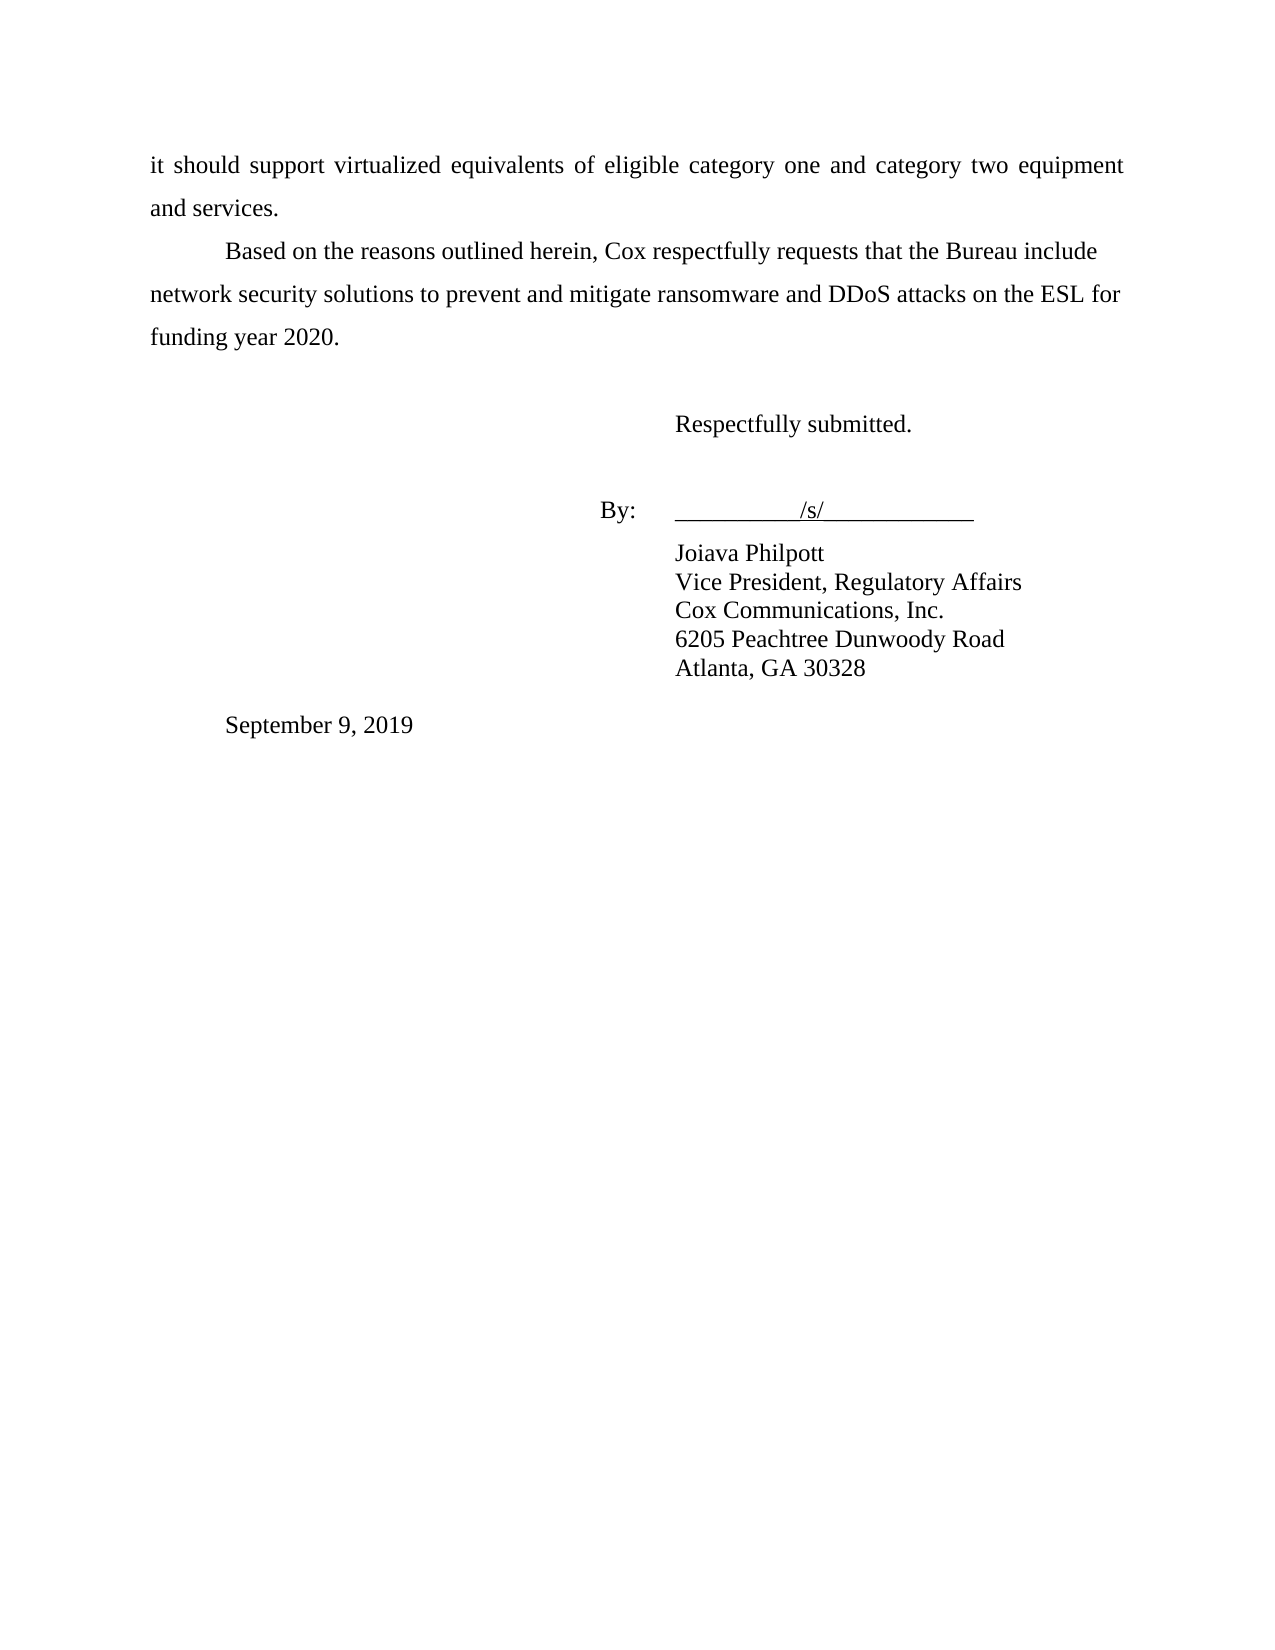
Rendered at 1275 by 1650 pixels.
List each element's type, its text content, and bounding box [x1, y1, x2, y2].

text Respectfully submitted. [150, 409, 1125, 437]
text Cox Communications, Inc. [150, 596, 1125, 624]
text Vice President, Regulatory Affairs [150, 567, 1125, 596]
text The Commission should also clarify that E-Rate should provide support for equipment and services, including virtualized services, which perform cybersecurity asset protection and restoration functions. Provided the function that the virtualized solution performs is eligible, the fact that it is associated with a cloud-based solution, not a hardware-based solution, should be irrelevant. Virtualized solutions may be preferred or more cost-effective than their hardware-based equivalents, when taking into account equipment maintenance, down time and equipment obsolescence, and should be an option for schools and libraries. For the same reasons, the Commission should no longer restrict support to virtualized eligible internal connections, rather it should support virtualized equivalents of eligible category one and category two equipment and services. [150, 150, 1125, 222]
text By: __________/s/____________ [150, 495, 1125, 524]
text Atlanta, GA 30328 [150, 653, 1125, 682]
text 6205 Peachtree Dunwoody Road [150, 624, 1125, 653]
text Joiava Philpott [150, 538, 1125, 567]
text September 9, 2019 [150, 711, 1125, 739]
text Based on the reasons outlined herein, Cox respectfully requests that the Bureau include network security solutions to prevent and mitigate ransomware and DDoS attacks on the ESL for funding year 2020. [150, 236, 1125, 351]
